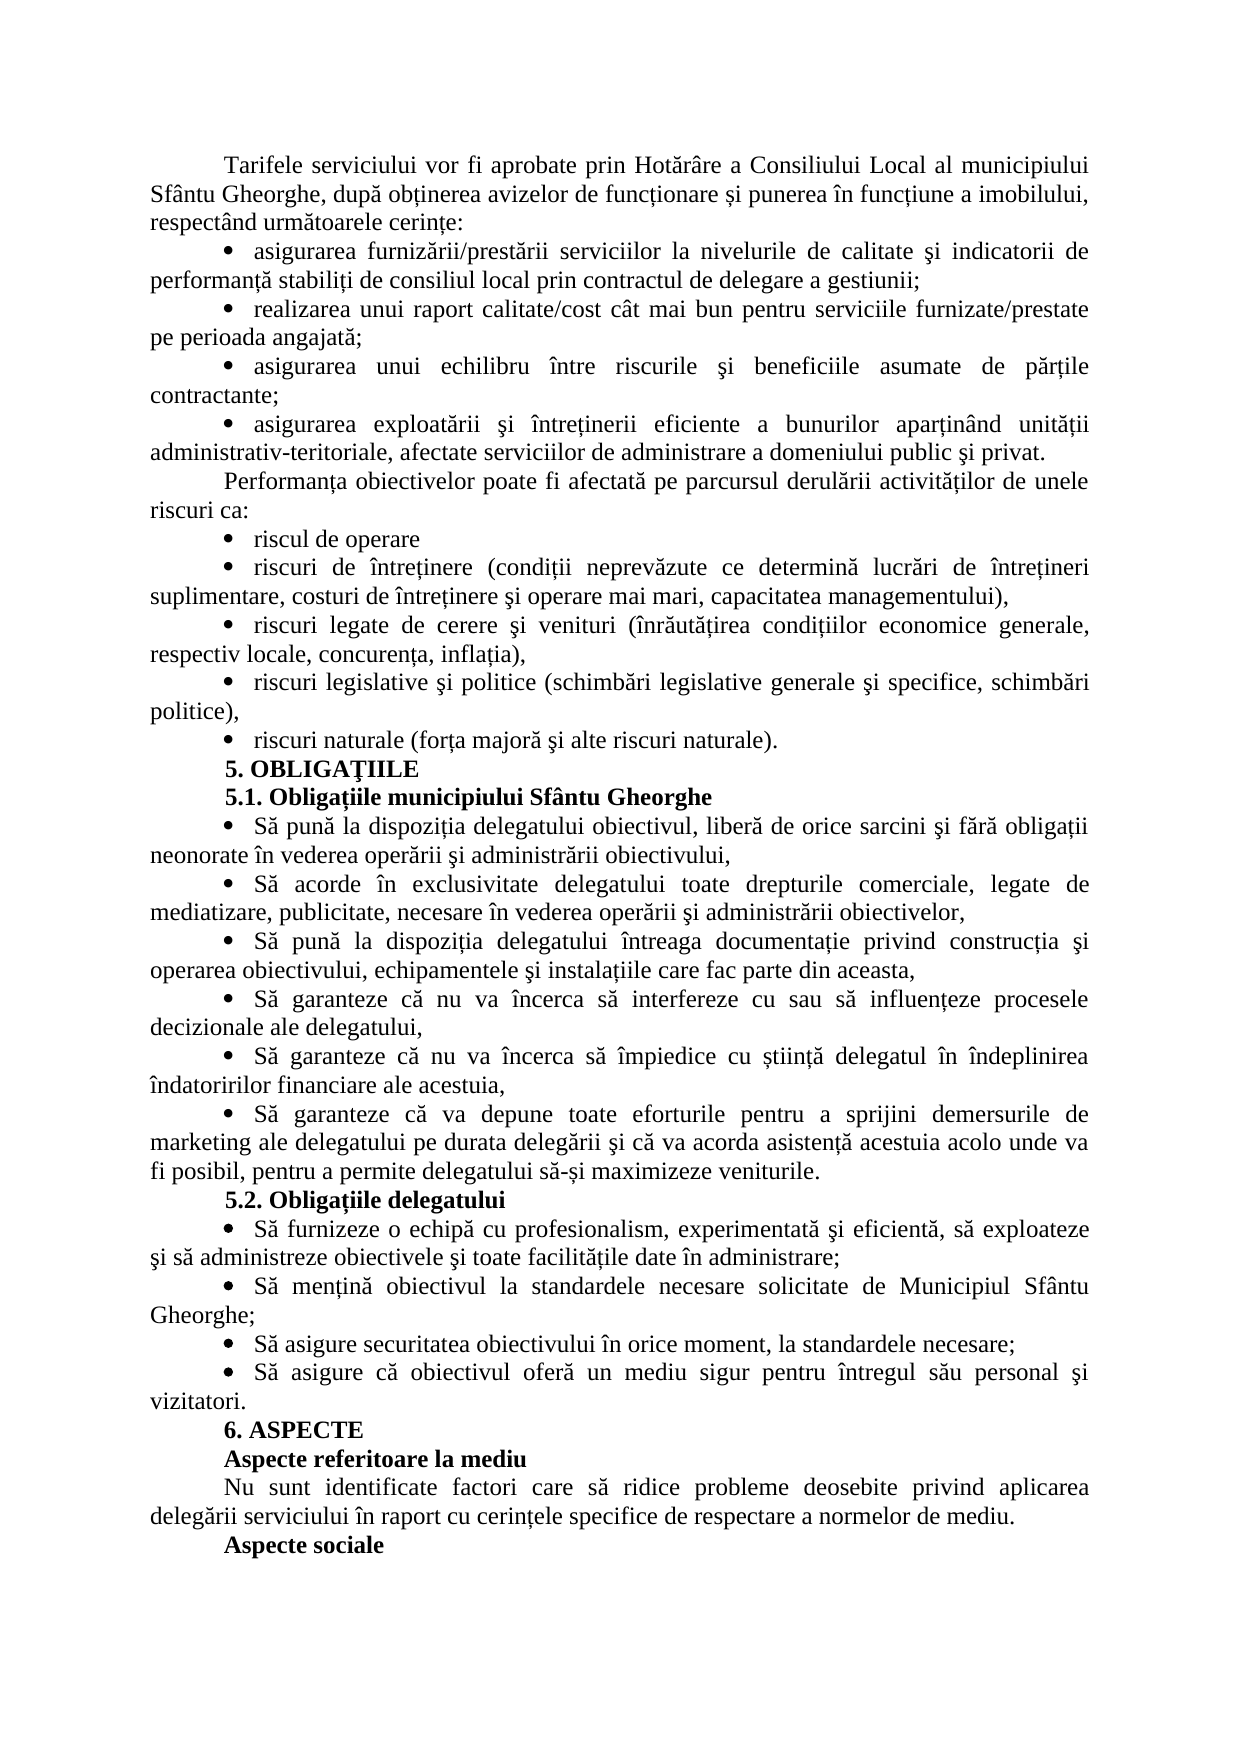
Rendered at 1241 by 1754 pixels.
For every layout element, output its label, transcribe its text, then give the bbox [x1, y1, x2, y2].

text 5.1. Obligațiile municipiului Sfântu Gheorghe [225, 782, 1090, 811]
list Să furnizeze o echipă cu profesionalism, experimentată şi eficientă, să exploateze şi să administreze obiectivele şi toate facilitățile date în administrare; [150, 1214, 1090, 1271]
list Să mențină obiectivul la standardele necesare solicitate de Municipiul Sfântu Gheorghe; [150, 1271, 1090, 1329]
text 5. OBLIGAŢIILE [225, 754, 1090, 782]
list realizarea unui raport calitate/cost cât mai bun pentru serviciile furnizate/prestate pe perioada angajată; [150, 294, 1090, 351]
text Aspecte referitoare la mediu [150, 1444, 1090, 1472]
text Performanța obiectivelor poate fi afectată pe parcursul derulării activităților de unele riscuri ca: [150, 466, 1090, 524]
list Să pună la dispoziția delegatului întreaga documentație privind construcția şi operarea obiectivului, echipamentele şi instalațiile care fac parte din aceasta, [150, 926, 1090, 984]
list asigurarea unui echilibru între riscurile şi beneficiile asumate de părțile contractante; [150, 351, 1090, 409]
list Să pună la dispoziția delegatului obiectivul, liberă de orice sarcini şi fără obligații neonorate în vederea operării şi administrării obiectivului, [150, 811, 1090, 869]
list asigurarea exploatării şi întreținerii eficiente a bunurilor aparținând unității administrativ-teritoriale, afectate serviciilor de administrare a domeniului public şi privat. [150, 409, 1090, 466]
list riscuri legate de cerere şi venituri (înrăutățirea condițiilor economice generale, respectiv locale, concurența, inflația), [150, 610, 1090, 667]
text Tarifele serviciului vor fi aprobate prin Hotărâre a Consiliului Local al municipiului Sfântu Gheorghe, după obținerea avizelor de funcționare și punerea în funcțiune a imobilului, respectând următoarele cerințe: [150, 150, 1090, 236]
list riscuri naturale (forța majoră şi alte riscuri naturale). [150, 725, 1090, 754]
list Să garanteze că nu va încerca să interfereze cu sau să influențeze procesele decizionale ale delegatului, [150, 984, 1090, 1041]
list riscuri de întreținere (condiții neprevăzute ce determină lucrări de întrețineri suplimentare, costuri de întreținere şi operare mai mari, capacitatea managementului), [150, 552, 1090, 610]
list riscuri legislative şi politice (schimbări legislative generale şi specifice, schimbări politice), [150, 667, 1090, 725]
list Să asigure că obiectivul oferă un mediu sigur pentru întregul său personal şi vizitatori. [150, 1357, 1090, 1415]
list riscul de operare [150, 524, 1090, 552]
list Să garanteze că va depune toate eforturile pentru a sprijini demersurile de marketing ale delegatului pe durata delegării şi că va acorda asistență acestuia acolo unde va fi posibil, pentru a permite delegatului să-și maximizeze veniturile. [150, 1099, 1090, 1185]
text Aspecte sociale [150, 1530, 1090, 1559]
text Nu sunt identificate factori care să ridice probleme deosebite privind aplicarea delegării serviciului în raport cu cerințele specifice de respectare a normelor de mediu. [150, 1472, 1090, 1530]
list Să asigure securitatea obiectivului în orice moment, la standardele necesare; [150, 1329, 1090, 1357]
list Să acorde în exclusivitate delegatului toate drepturile comerciale, legate de mediatizare, publicitate, necesare în vederea operării şi administrării obiectivelor, [150, 869, 1090, 926]
list Să garanteze că nu va încerca să împiedice cu știință delegatul în îndeplinirea îndatoririlor financiare ale acestuia, [150, 1041, 1090, 1099]
list asigurarea furnizării/prestării serviciilor la nivelurile de calitate şi indicatorii de performanță stabiliți de consiliul local prin contractul de delegare a gestiunii; [150, 236, 1090, 294]
text 6. ASPECTE [150, 1415, 1090, 1444]
text 5.2. Obligațiile delegatului [225, 1185, 1090, 1214]
